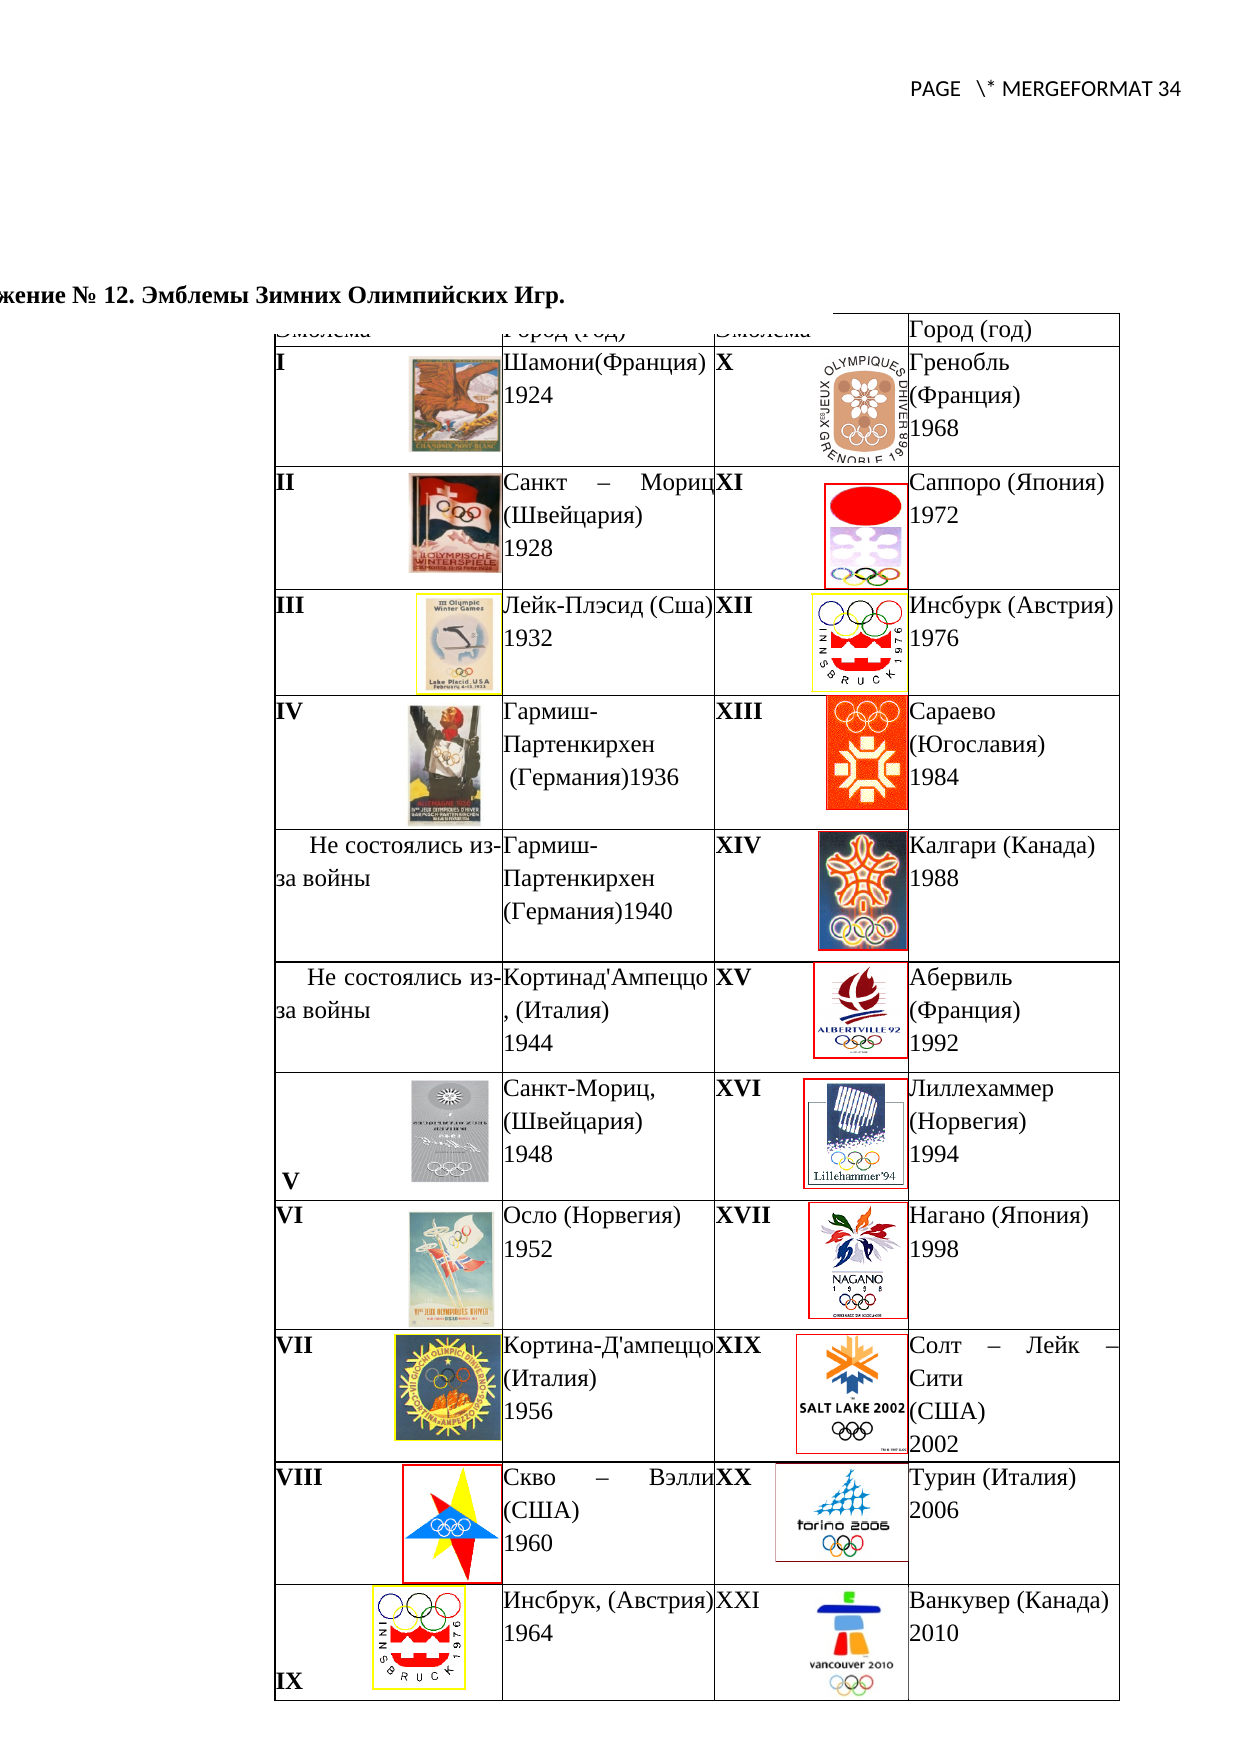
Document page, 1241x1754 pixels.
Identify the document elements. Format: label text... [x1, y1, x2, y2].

table_cell Солт – Лейк – Сити (США) 2002 [909, 1330, 1119, 1461]
picture [826, 485, 907, 588]
table_cell XII [715, 590, 908, 695]
table_cell Инсбурк (Австрия) 1976 [909, 590, 1119, 695]
table_cell Кортинад'Ампеццо, (Италия) 1944 [503, 963, 714, 1072]
table_cell Абервиль (Франция) 1992 [909, 963, 1119, 1072]
table_cell Саппоро (Япония) 1972 [909, 467, 1119, 589]
table_cell X [715, 347, 908, 466]
picture [408, 473, 503, 571]
picture [819, 832, 907, 949]
table_cell Калгари (Канада) 1988 [909, 830, 1119, 961]
picture [797, 1335, 907, 1453]
table_cell Нагано (Япония) 1998 [909, 1201, 1119, 1329]
table_header Город (год) [909, 314, 1119, 346]
table_cell XVI [715, 1073, 908, 1199]
table_cell Шамони(Франция) 1924 [503, 347, 714, 466]
picture [408, 356, 503, 451]
table_cell VI [276, 1201, 502, 1329]
table_cell Гармиш-Партенкирхен (Германия)1940 [503, 830, 714, 961]
table_cell Сараево (Югославия) 1984 [909, 696, 1119, 829]
picture [406, 1073, 494, 1189]
picture [820, 356, 908, 463]
table_cell VII [276, 1330, 502, 1461]
table_cell XX [715, 1463, 908, 1584]
table_cell V [276, 1073, 502, 1199]
picture [775, 1463, 909, 1561]
picture [810, 1203, 907, 1318]
table_cell XI [715, 467, 908, 589]
table_cell IV [276, 696, 502, 829]
table_cell Гренобль (Франция) 1968 [909, 347, 1119, 466]
table_cell XVII [715, 1201, 908, 1329]
picture [404, 1466, 501, 1582]
table_cell Осло (Норвегия) 1952 [503, 1201, 714, 1329]
picture [827, 696, 907, 809]
table_cell III [276, 590, 502, 695]
picture [805, 1080, 907, 1188]
table_header Эмблема [715, 314, 908, 346]
table_cell Не состоялись из-за войны [276, 830, 502, 961]
table_cell Турин (Италия) 2006 [909, 1463, 1119, 1584]
table_cell I [276, 347, 502, 466]
table_cell Санкт – Мориц (Швейцария) 1928 [503, 467, 714, 589]
table_cell Гармиш-Партенкирхен (Германия)1936 [503, 696, 714, 829]
table_cell Скво – Вэлли (США) 1960 [503, 1463, 714, 1584]
table_cell IX [276, 1585, 502, 1700]
table_cell XV [715, 963, 908, 1072]
table_cell Инсбрук, (Австрия) 1964 [503, 1585, 714, 1700]
table_cell Ванкувер (Канада) 2010 [909, 1585, 1119, 1700]
table_cell VIII [276, 1463, 502, 1584]
picture [385, 702, 503, 827]
table_cell Санкт-Мориц, (Швейцария) 1948 [503, 1073, 714, 1199]
table_cell Лиллехаммер (Норвегия) 1994 [909, 1073, 1119, 1199]
table_cell Не состоялись из-за войны [276, 963, 502, 1072]
picture [396, 1335, 501, 1440]
table_cell XIII [715, 696, 908, 829]
table_cell Кортина-Д'ампеццо (Италия) 1956 [503, 1330, 714, 1461]
table_cell Лейк-Плэсид (Сша) 1932 [503, 590, 714, 695]
picture [399, 1210, 503, 1326]
table_cell XIX [715, 1330, 908, 1461]
picture [417, 595, 501, 693]
picture [815, 963, 907, 1057]
picture [793, 1587, 909, 1697]
table_cell XXI [715, 1585, 908, 1700]
table_cell II [276, 467, 502, 589]
picture [374, 1587, 464, 1688]
table_cell XIV [715, 830, 908, 961]
picture [813, 595, 907, 691]
